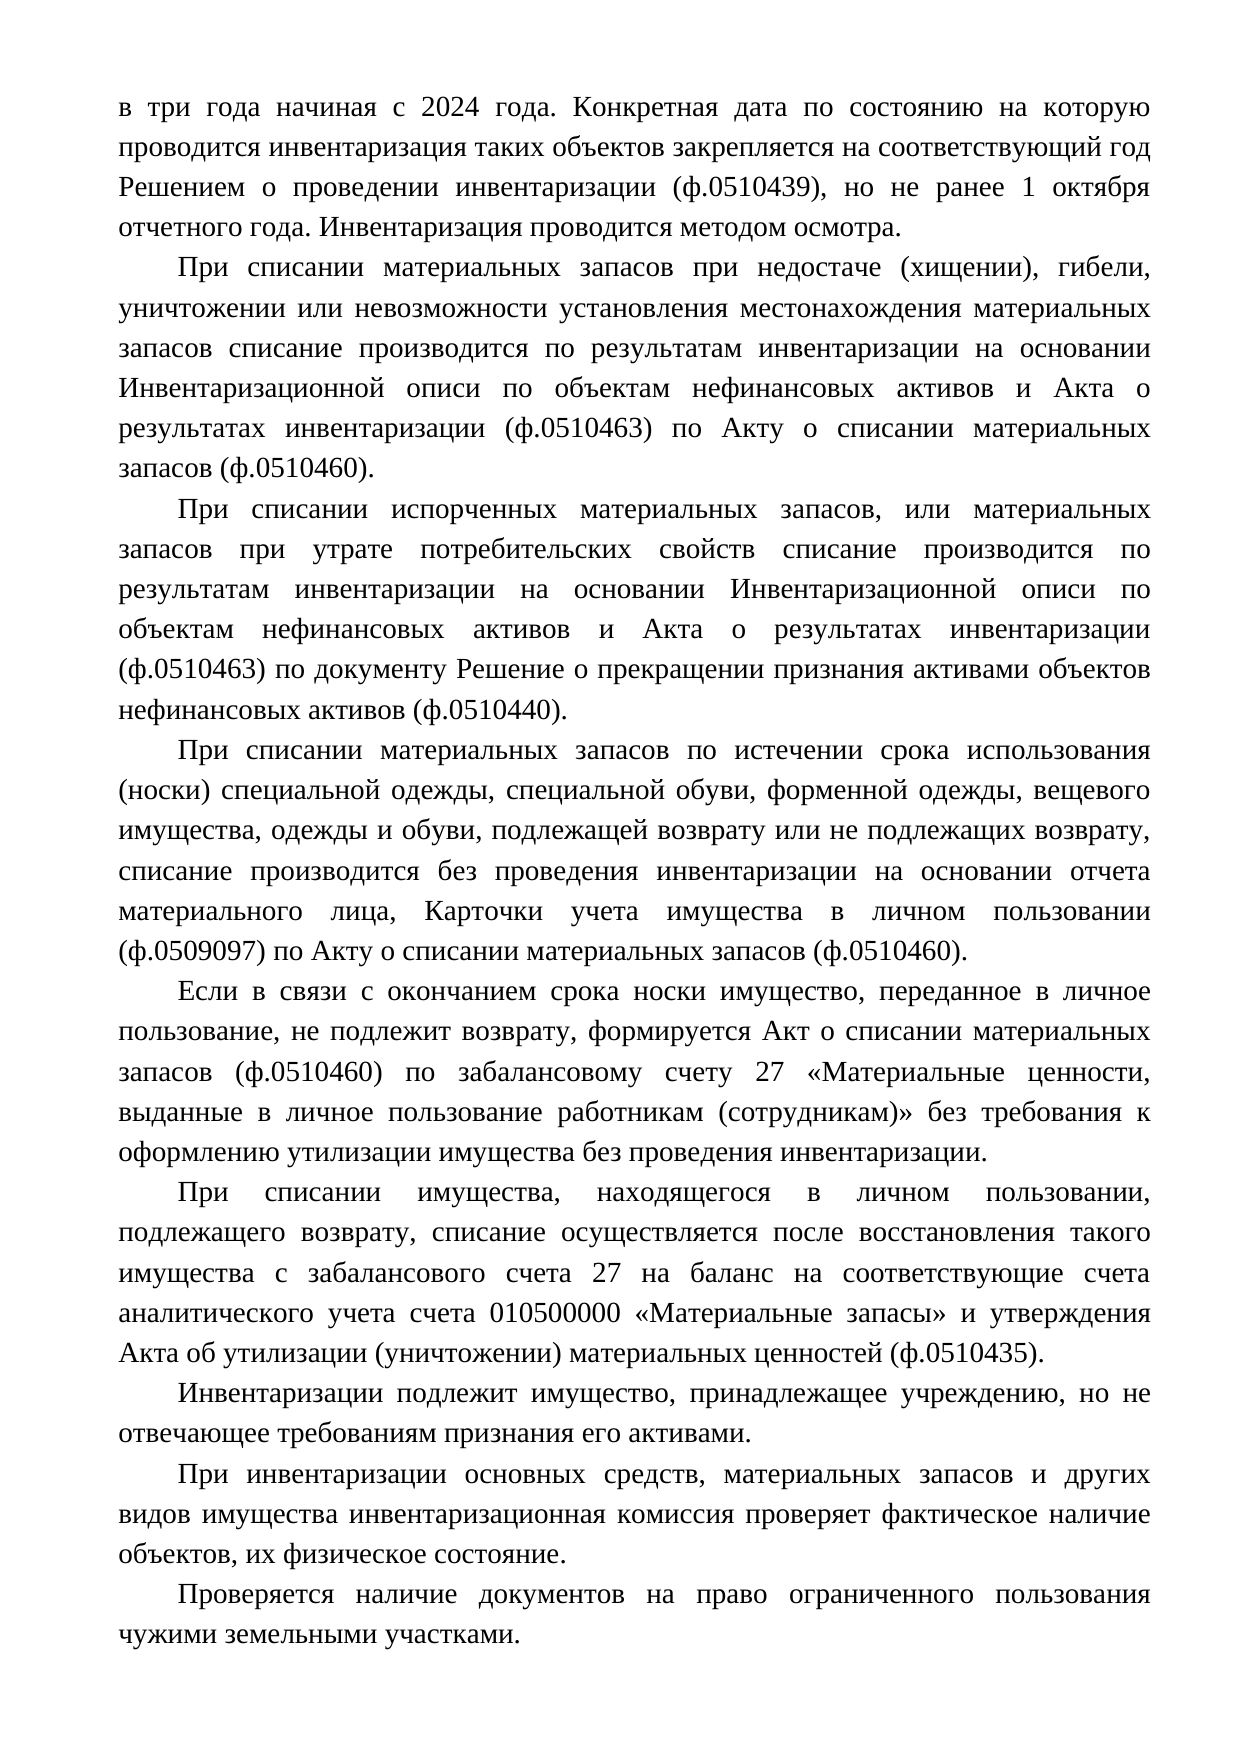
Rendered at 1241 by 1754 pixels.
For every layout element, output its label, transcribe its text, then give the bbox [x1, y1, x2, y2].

text Если в связи с окончанием срока носки имущество, переданное в личное пользование, не подлежит возврату, формируется Акт о списании материальных запасов (ф.0510460) по забалансовому счету 27 «Материальные ценности, выданные в личное пользование работникам (сотрудникам)» без требования к оформлению утилизации имущества без проведения инвентаризации. [118, 973, 1152, 1168]
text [118, 89, 1152, 243]
text Проверяется наличие документов на право ограниченного пользования чужими земельными участками. [118, 1576, 1152, 1650]
text При инвентаризации основных средств, материальных запасов и других видов имущества инвентаризационная комиссия проверяет фактическое наличие объектов, их физическое состояние. [118, 1456, 1152, 1570]
text Инвентаризации подлежит имущество, принадлежащее учреждению, но не отвечающее требованиям признания его активами. [118, 1375, 1152, 1449]
text При списании материальных запасов по истечении срока использования (носки) специальной одежды, специальной обуви, форменной одежды, вещевого имущества, одежды и обуви, подлежащей возврату или не подлежащих возврату, списание производится без проведения инвентаризации на основании отчета материального лица, Карточки учета имущества в личном пользовании (ф.0509097) по Акту о списании материальных запасов (ф.0510460). [118, 732, 1152, 967]
text При списании испорченных материальных запасов, или материальных запасов при утрате потребительских свойств списание производится по результатам инвентаризации на основании Инвентаризационной описи по объектам нефинансовых активов и Акта о результатах инвентаризации (ф.0510463) по документу Решение о прекращении признания активами объектов нефинансовых активов (ф.0510440). [118, 491, 1152, 725]
text При списании имущества, находящегося в личном пользовании, подлежащего возврату, списание осуществляется после восстановления такого имущества с забалансового счета 27 на баланс на соответствующие счета аналитического учета счета 010500000 «Материальные запасы» и утверждения Акта об утилизации (уничтожении) материальных ценностей (ф.0510435). [118, 1174, 1152, 1369]
text При списании материальных запасов при недостаче (хищении), гибели, уничтожении или невозможности установления местонахождения материальных запасов списание производится по результатам инвентаризации на основании Инвентаризационной описи по объектам нефинансовых активов и Акта о результатах инвентаризации (ф.0510463) по Акту о списании материальных запасов (ф.0510460). [118, 249, 1152, 484]
